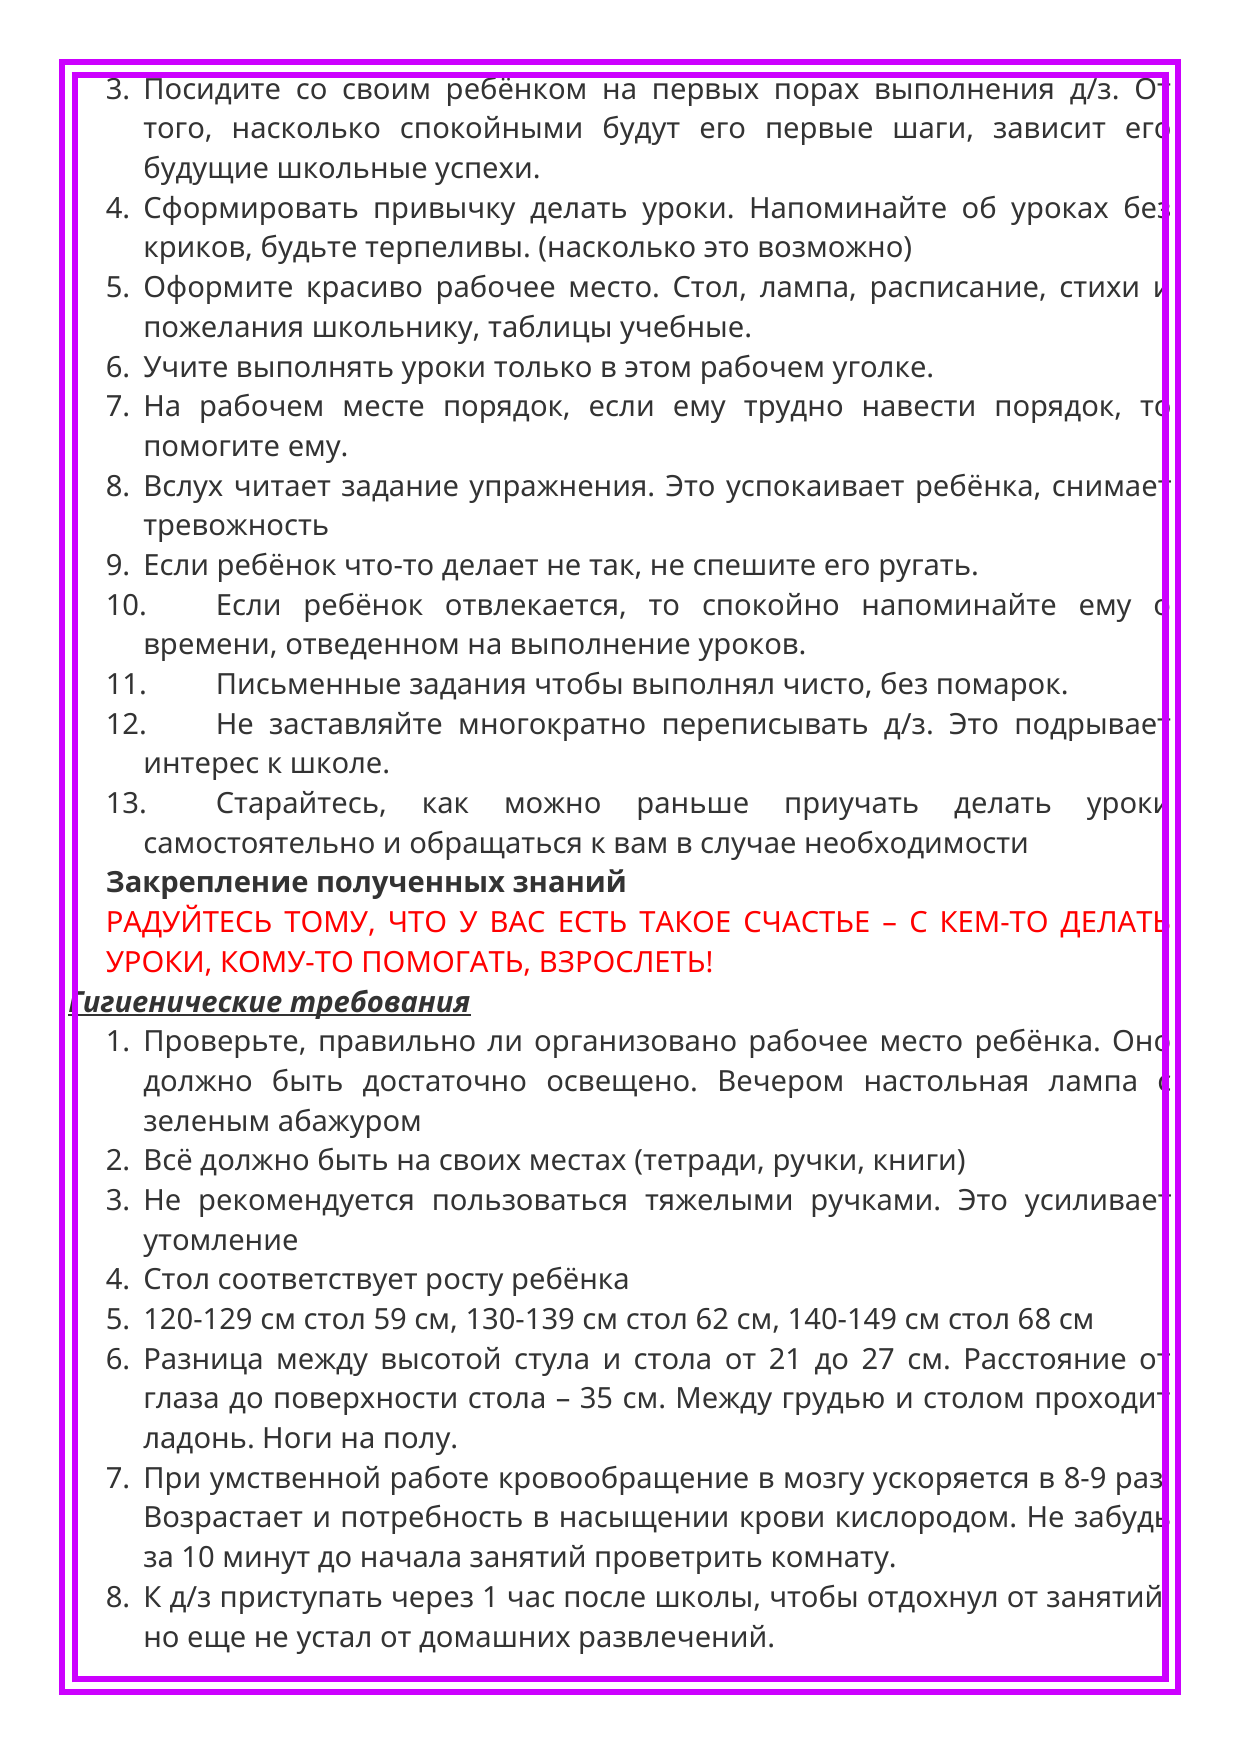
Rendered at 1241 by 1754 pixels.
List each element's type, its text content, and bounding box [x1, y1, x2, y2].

text РАДУЙТЕСЬ ТОМУ, ЧТО У ВАС ЕСТЬ ТАКОЕ СЧАСТЬЕ – С КЕМ-ТО ДЕЛАТЬ УРОКИ, КОМУ-ТО ПОМОГАТЬ, ВЗРОСЛЕТЬ! [106, 901, 1162, 981]
list Всё должно быть на своих местах (тетради, ручки, книги) [106, 1139, 1162, 1179]
list Проверьте, правильно ли организовано рабочее место ребёнка. Оно должно быть достаточно освещено. Вечером настольная лампа с зеленым абажуром [106, 1021, 1162, 1139]
list Учите выполнять уроки только в этом рабочем уголке. [106, 346, 1162, 386]
list К д/з приступать через 1 час после школы, чтобы отдохнул от занятий, но еще не устал от домашних развлечений. [106, 1576, 1162, 1656]
list Если ребёнок отвлекается, то спокойно напоминайте ему о времени, отведенном на выполнение уроков. [106, 584, 1162, 663]
list При умственной работе кровообращение в мозгу ускоряется в 8-9 раз. Возрастает и потребность в насыщении крови кислородом. Не забудь за 10 минут до начала занятий проветрить комнату. [106, 1457, 1162, 1576]
list На рабочем месте порядок, если ему трудно навести порядок, то помогите ему. [106, 386, 1162, 465]
list 120- стол , 130- стол , 140- стол [106, 1298, 1162, 1338]
list Старайтесь, как можно раньше приучать делать уроки самостоятельно и обращаться к вам в случае необходимости [106, 782, 1162, 862]
list Вслух читает задание упражнения. Это успокаивает ребёнка, снимает тревожность [106, 465, 1162, 544]
list Разница между высотой стула и стола от 21 до . Расстояние от глаза до поверхности стола – . Между грудью и столом проходит ладонь. Ноги на полу. [106, 1338, 1162, 1457]
list Сформировать привычку делать уроки. Напоминайте об уроках без криков, будьте терпеливы. (насколько это возможно) [106, 187, 1162, 266]
list Не заставляйте многократно переписывать д/з. Это подрывает интерес к школе. [106, 703, 1162, 782]
list Письменные задания чтобы выполнял чисто, без помарок. [106, 663, 1162, 703]
list Стол соответствует росту ребёнка [106, 1259, 1162, 1298]
list Если ребёнок что-то делает не так, не спешите его ругать. [106, 544, 1162, 584]
list Оформите красиво рабочее место. Стол, лампа, расписание, стихи и пожелания школьнику, таблицы учебные. [106, 266, 1162, 346]
text Гигиенические требования [78, 981, 1162, 1021]
list Посидите со своим ребёнком на первых порах выполнения д/з. От того, насколько спокойными будут его первые шаги, зависит его будущие школьные успехи. [106, 68, 1172, 187]
list Не рекомендуется пользоваться тяжелыми ручками. Это усиливает утомление [106, 1179, 1162, 1259]
text Закрепление полученных знаний [106, 862, 1162, 901]
